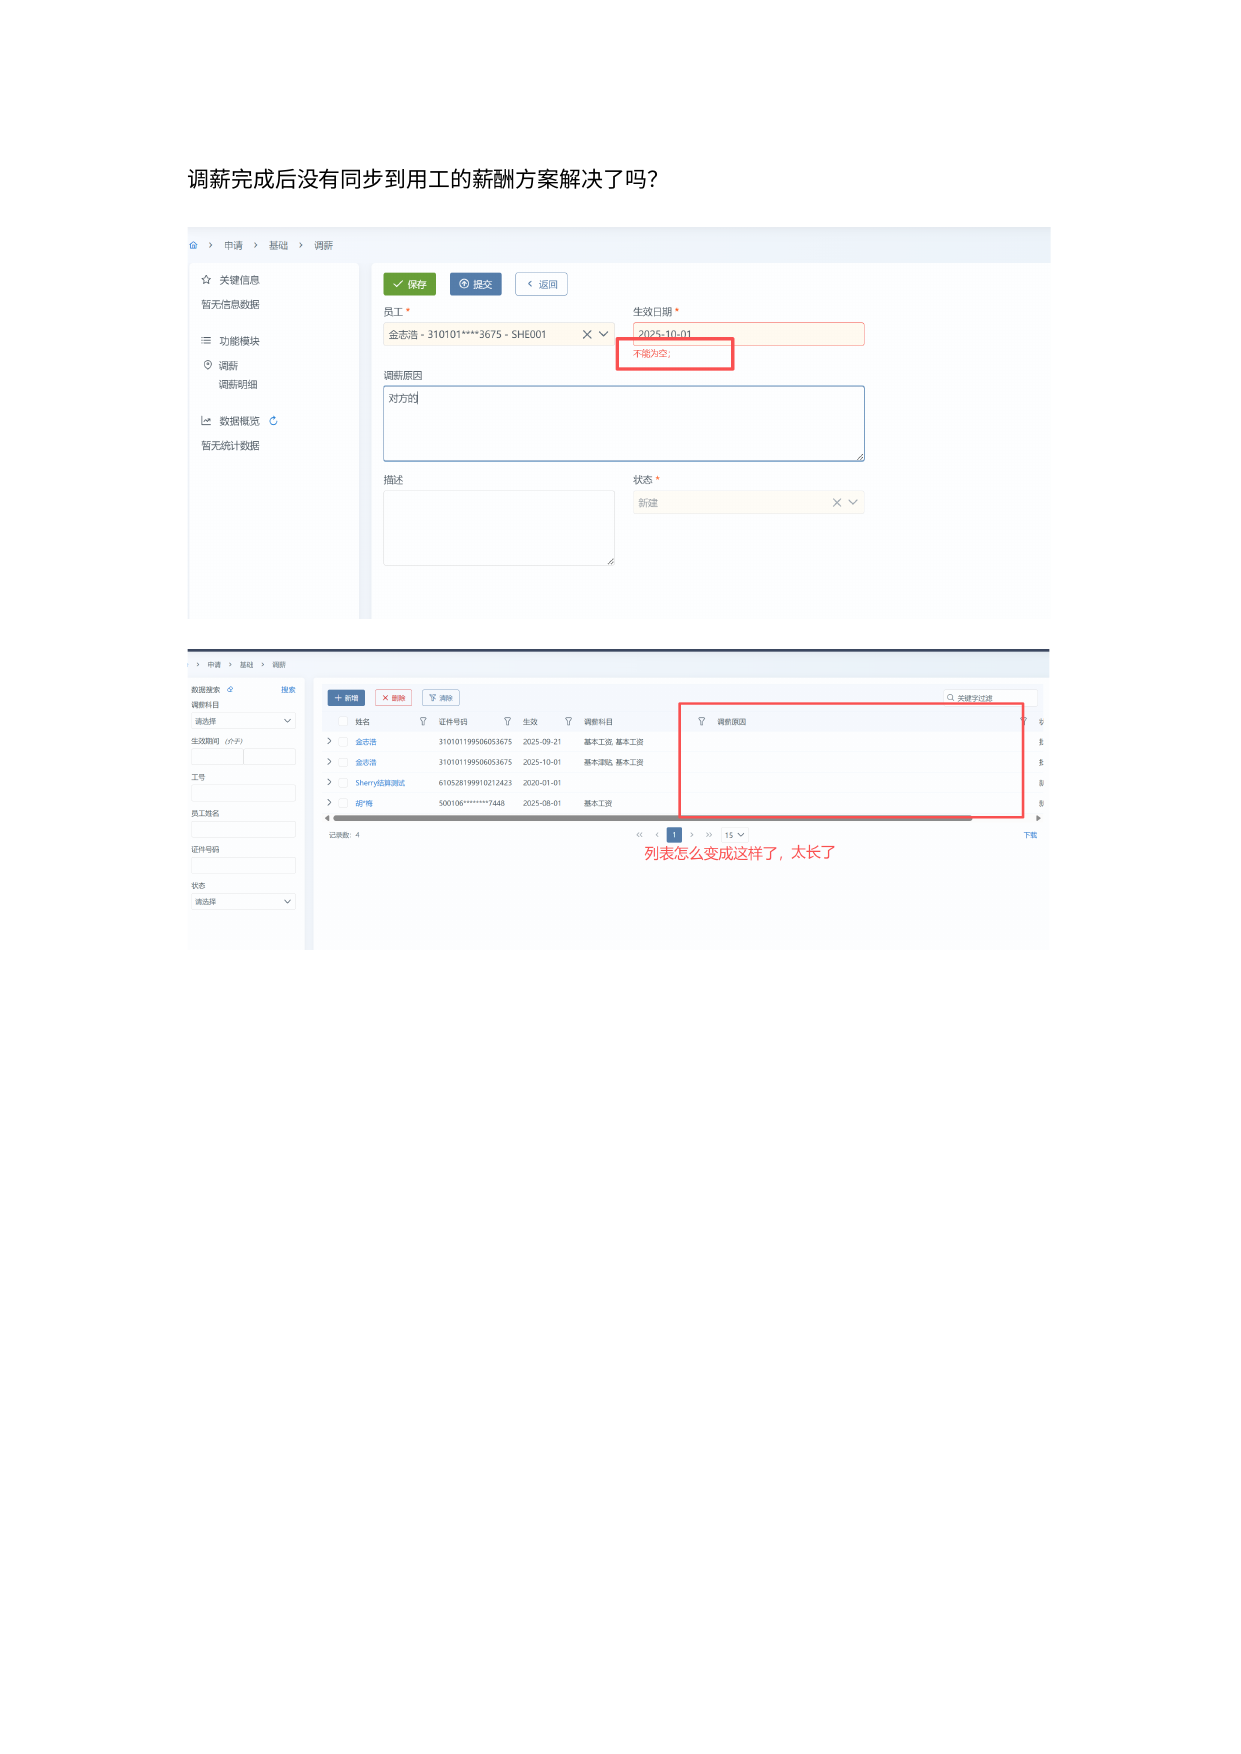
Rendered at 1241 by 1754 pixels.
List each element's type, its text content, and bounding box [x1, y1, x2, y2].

text 调薪完成后没有同步到用工的薪酬方案解决了吗？ [187, 162, 1053, 194]
picture [187, 227, 1051, 619]
picture [187, 649, 1050, 950]
